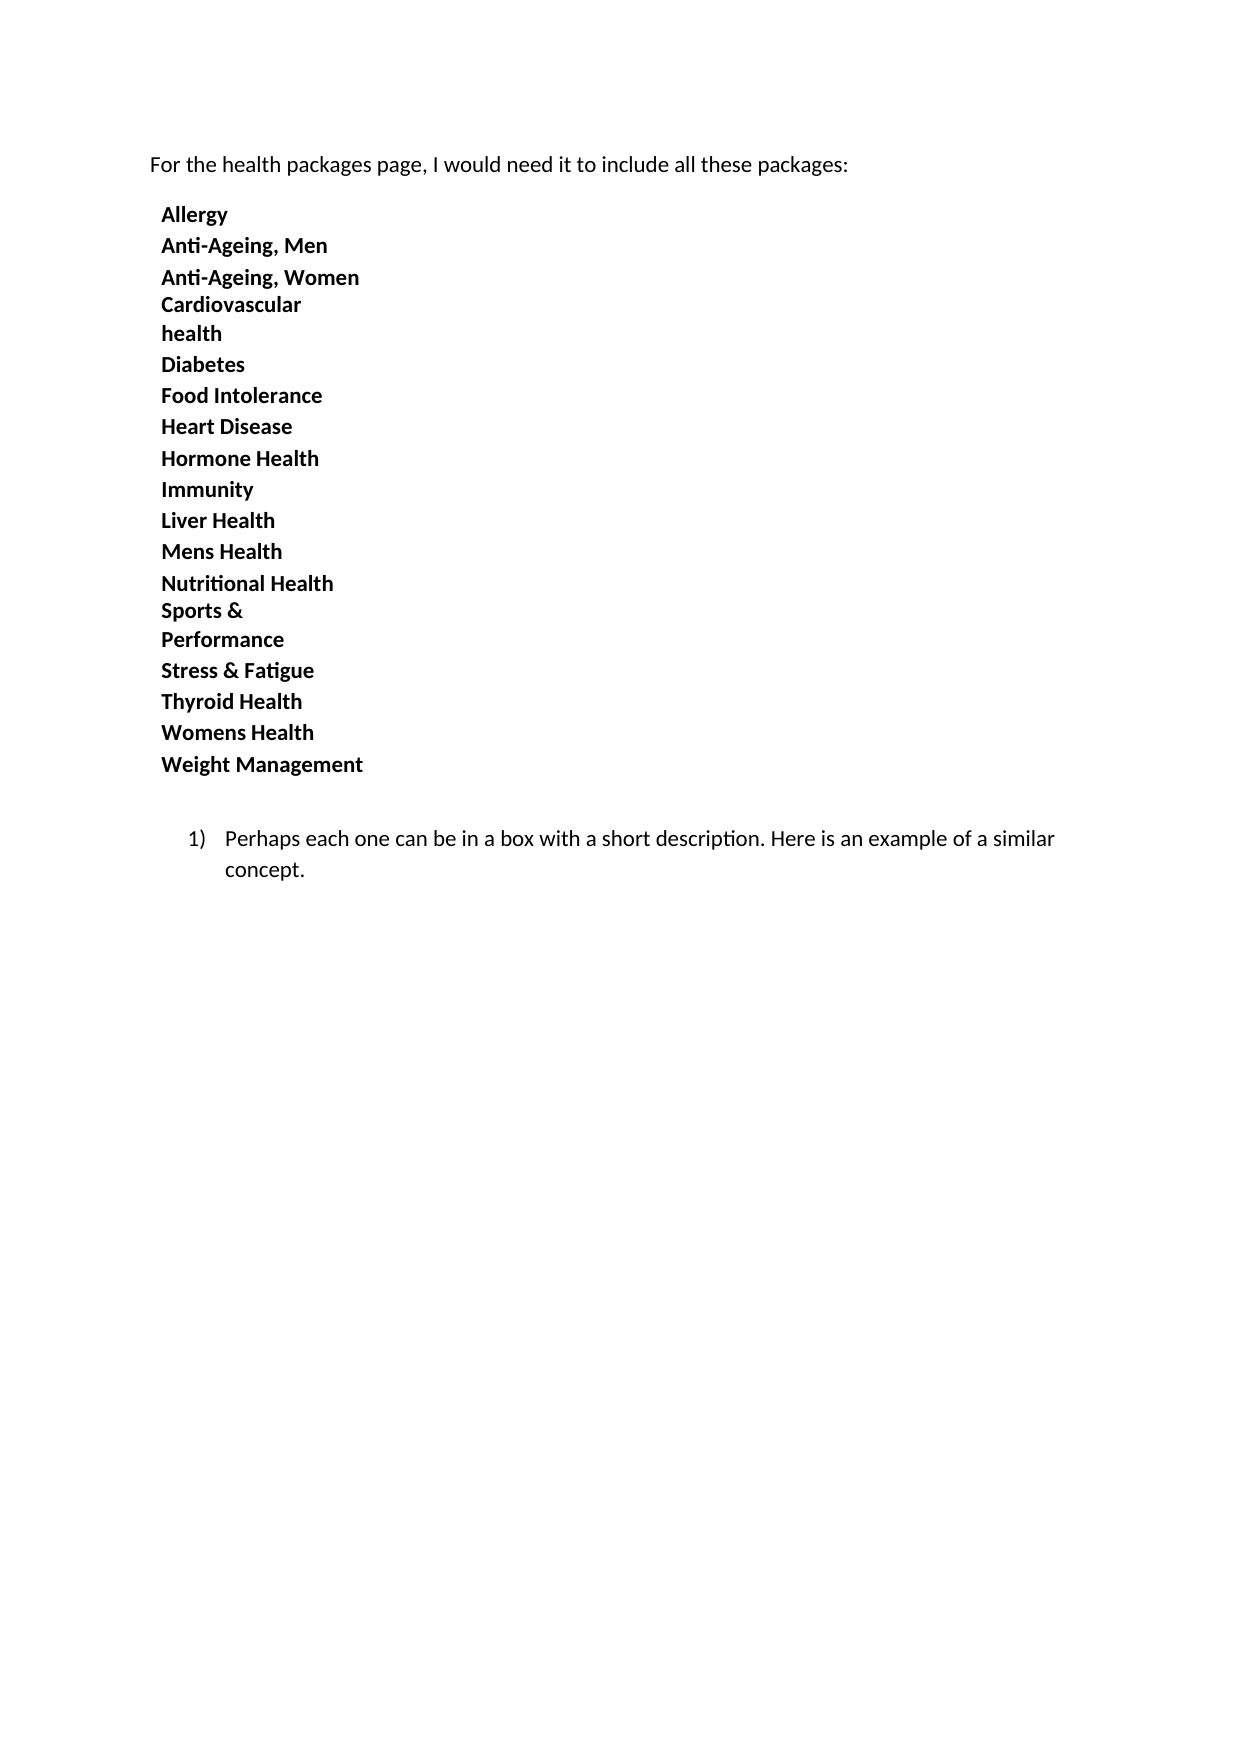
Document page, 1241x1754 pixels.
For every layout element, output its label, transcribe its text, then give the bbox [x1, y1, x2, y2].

table_cell Food Intolerance [150, 378, 377, 409]
table_cell Thyroid Health [150, 684, 377, 715]
table_cell Weight Management [150, 746, 377, 778]
table_cell Stress & Fatigue [150, 653, 377, 684]
table_cell Mens Health [150, 534, 377, 565]
table_cell Immunity [150, 472, 377, 503]
table_cell Anti-Ageing, Women [150, 259, 377, 291]
table_cell Heart Disease [150, 409, 377, 440]
table_cell Sports & Performance [150, 597, 377, 653]
table_cell Liver Health [150, 503, 377, 534]
table_cell Nutritional Health [150, 565, 377, 597]
list Perhaps each one can be in a box with a short description. Here is an example of a similar concept. [187, 824, 1090, 883]
table_cell Hormone Health [150, 440, 377, 472]
table_header Allergy [150, 197, 377, 228]
table_cell Anti-Ageing, Men [150, 228, 377, 259]
table_cell Womens Health [150, 715, 377, 746]
table_cell Diabetes [150, 347, 377, 378]
text For the health packages page, I would need it to include all these packages: [150, 150, 1090, 178]
table_cell Cardiovascular health [150, 291, 377, 347]
